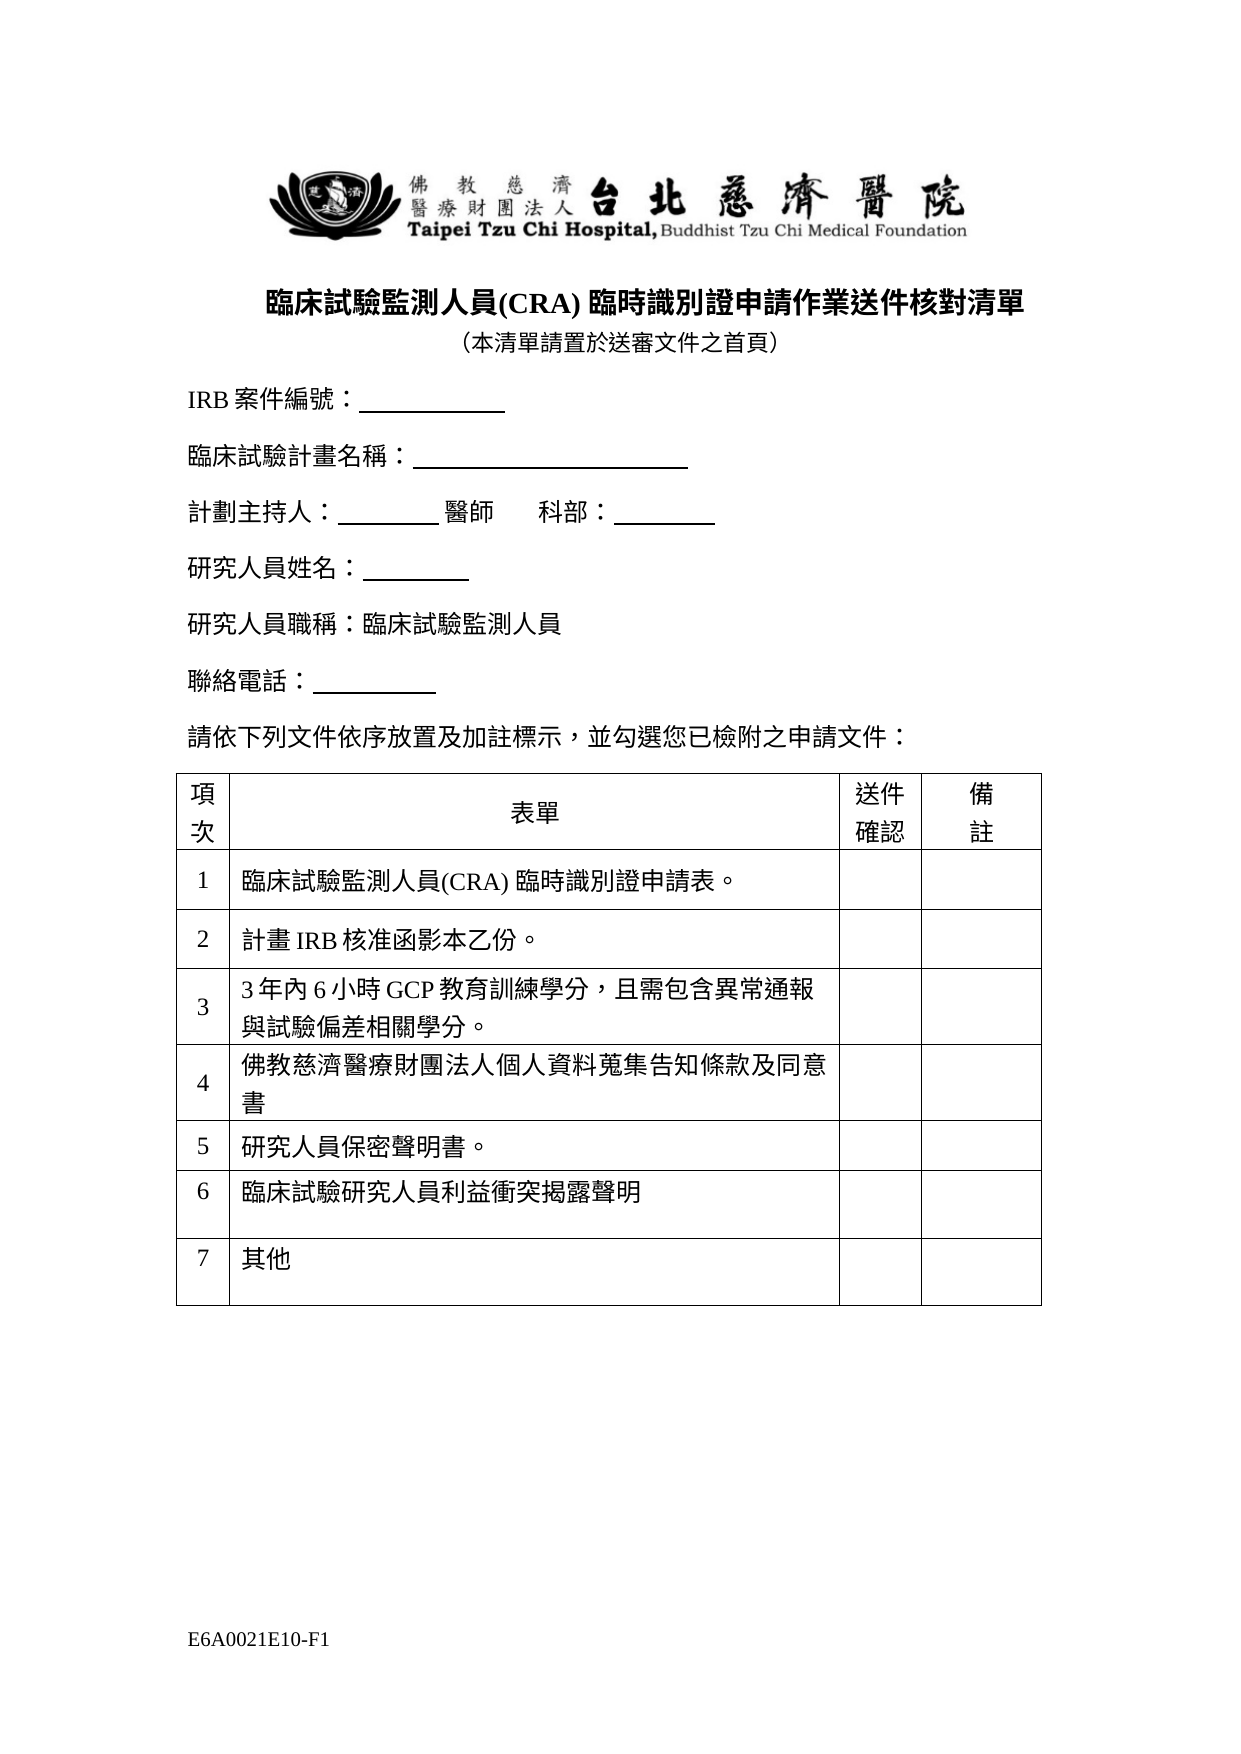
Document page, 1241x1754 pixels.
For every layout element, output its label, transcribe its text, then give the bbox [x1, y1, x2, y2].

table_header 項次 [177, 774, 229, 849]
table_cell 7 [177, 1239, 229, 1305]
table_cell [840, 1239, 921, 1305]
table_cell 臨床試驗監測人員(CRA) 臨時識別證申請表。 [230, 850, 839, 908]
table_header 表單 [230, 774, 839, 849]
text 聯絡電話： [187, 660, 1053, 698]
table_cell [840, 850, 921, 908]
text 研究人員職稱：臨床試驗監測人員 [187, 604, 1053, 642]
table_cell 1 [177, 850, 229, 908]
text 請依下列文件依序放置及加註標示，並勾選您已檢附之申請文件： [187, 717, 1053, 754]
table_cell [840, 910, 921, 968]
text （本清單請置於送審文件之首頁） [187, 323, 1053, 360]
table_cell 3年內6小時GCP教育訓練學分，且需包含異常通報與試驗偏差相關學分。 [230, 969, 839, 1044]
table_cell [922, 850, 1041, 908]
table_cell 3 [177, 969, 229, 1044]
table_cell 臨床試驗研究人員利益衝突揭露聲明 [230, 1171, 839, 1238]
table_cell [840, 1045, 921, 1120]
table_cell [922, 1239, 1041, 1305]
text 臨床試驗監測人員(CRA) 臨時識別證申請作業送件核對清單 [237, 277, 1053, 323]
table_cell 研究人員保密聲明書。 [230, 1121, 839, 1170]
table_cell [922, 1121, 1041, 1170]
table_cell [922, 910, 1041, 968]
picture [261, 164, 980, 248]
table_cell [922, 969, 1041, 1044]
table_cell [922, 1171, 1041, 1238]
table_cell 4 [177, 1045, 229, 1120]
table_header 送件 確認 [840, 774, 921, 849]
table_cell [840, 969, 921, 1044]
text IRB案件編號： [187, 379, 1053, 417]
table_cell 5 [177, 1121, 229, 1170]
table_cell 其他 [230, 1239, 839, 1305]
table_header 備 註 [922, 774, 1041, 849]
table_cell 計畫IRB核准函影本乙份。 [230, 910, 839, 968]
text 研究人員姓名： [187, 548, 1053, 585]
table_cell [840, 1121, 921, 1170]
table_cell [922, 1045, 1041, 1120]
text 臨床試驗計畫名稱： [187, 435, 1053, 473]
text 計劃主持人： 醫師 科部： [187, 492, 1053, 529]
table_cell 佛教慈濟醫療財團法人個人資料蒐集告知條款及同意書 [230, 1045, 839, 1120]
table_cell 2 [177, 910, 229, 968]
table_cell 6 [177, 1171, 229, 1238]
table_cell [840, 1171, 921, 1238]
